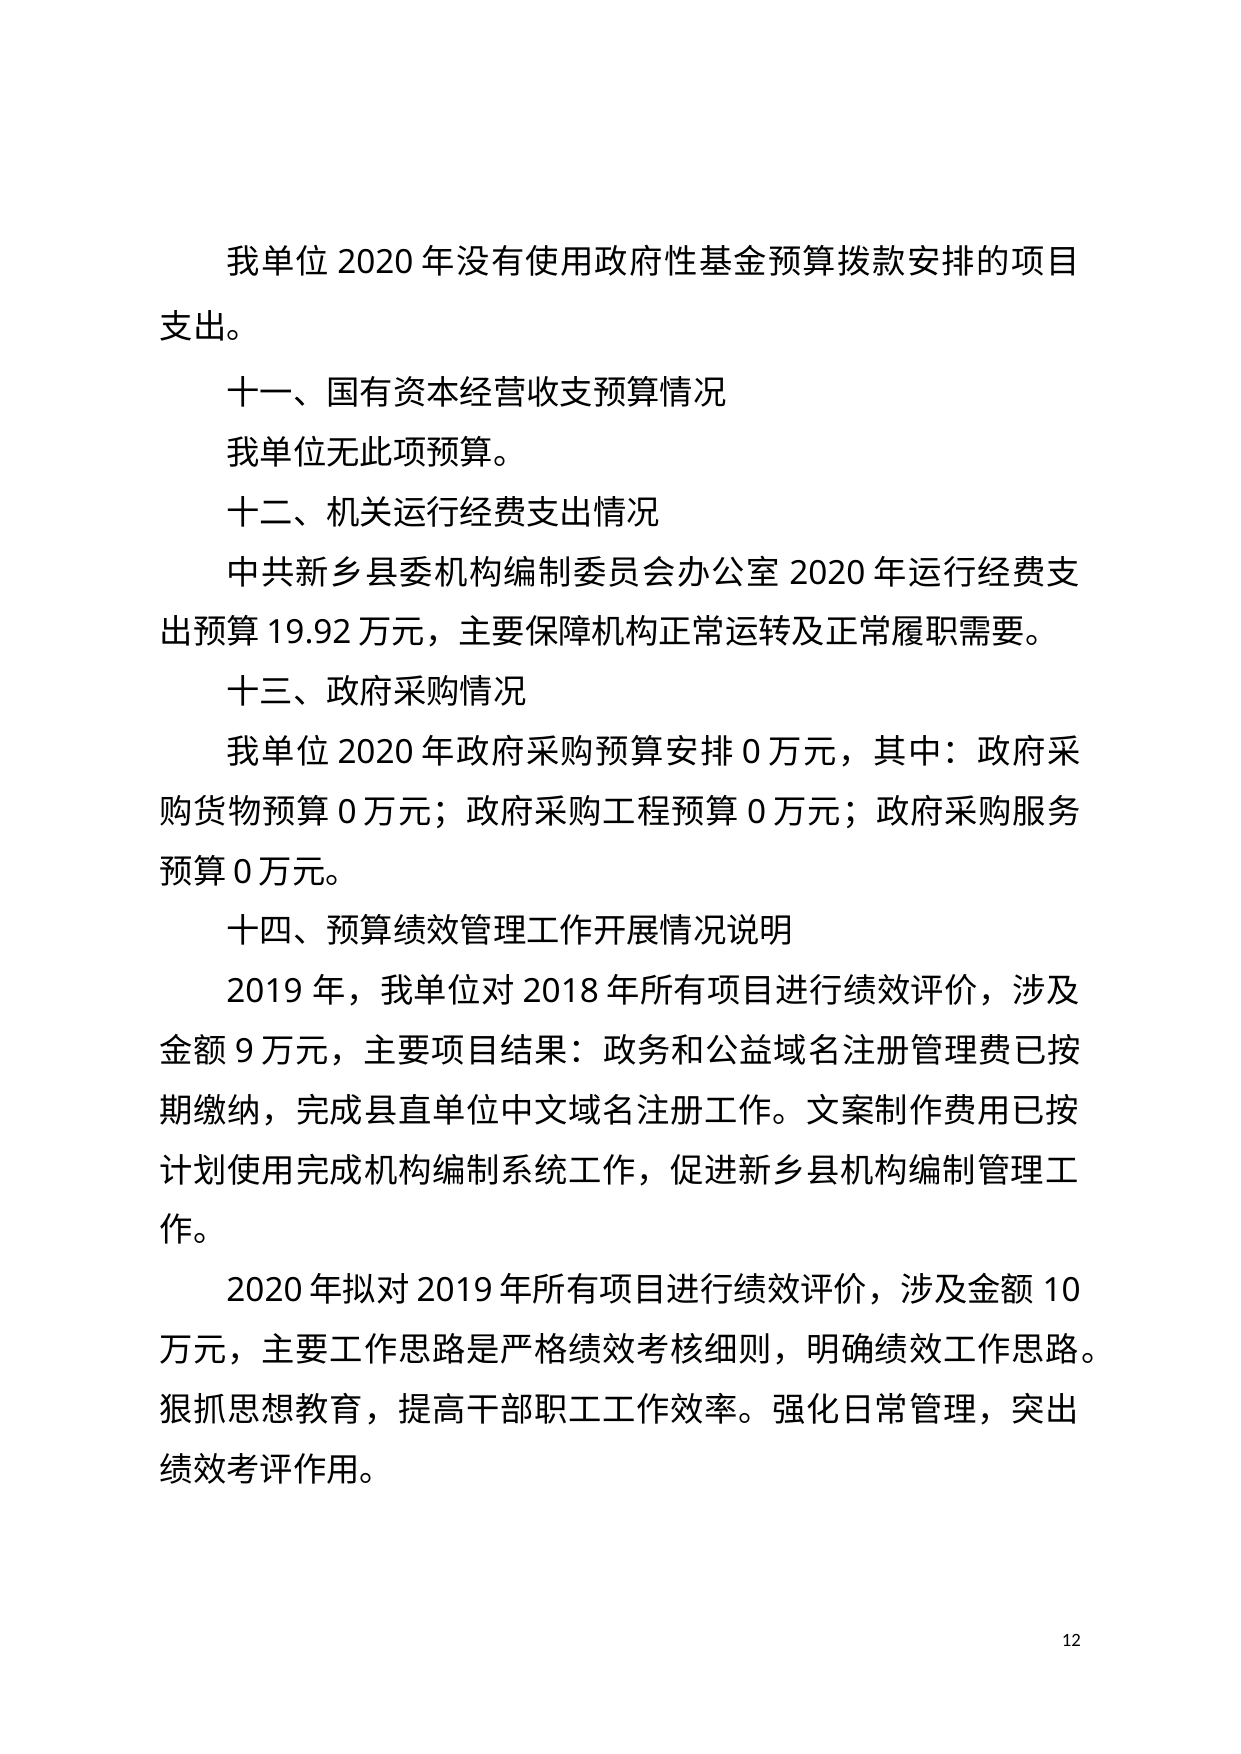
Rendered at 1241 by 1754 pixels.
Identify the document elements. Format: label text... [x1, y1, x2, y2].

text 十三、政府采购情况 [159, 656, 1081, 716]
text 我单位2020年政府采购预算安排0万元，其中：政府采购货物预算0万元；政府采购工程预算0万元；政府采购服务预算0万元。 [159, 716, 1081, 895]
text 2020年拟对2019年所有项目进行绩效评价，涉及金额10万元，主要工作思路是严格绩效考核细则，明确绩效工作思路。狠抓思想教育，提高干部职工工作效率。强化日常管理，突出绩效考评作用。 [159, 1254, 1081, 1493]
text 十二、机关运行经费支出情况 [159, 477, 1081, 536]
text 我单位无此项预算。 [159, 417, 1081, 477]
text 我单位2020年没有使用政府性基金预算拨款安排的项目支出。 [159, 227, 1081, 357]
text 十四、预算绩效管理工作开展情况说明 [159, 895, 1081, 955]
text 2019 年，我单位对2018年所有项目进行绩效评价，涉及金额9万元，主要项目结果：政务和公益域名注册管理费已按期缴纳，完成县直单位中文域名注册工作。文案制作费用已按计划使用完成机构编制系统工作，促进新乡县机构编制管理工作。 [159, 955, 1081, 1254]
text 中共新乡县委机构编制委员会办公室2020年运行经费支出预算19.92万元，主要保障机构正常运转及正常履职需要。 [159, 536, 1081, 656]
text 十一、国有资本经营收支预算情况 [159, 357, 1081, 417]
